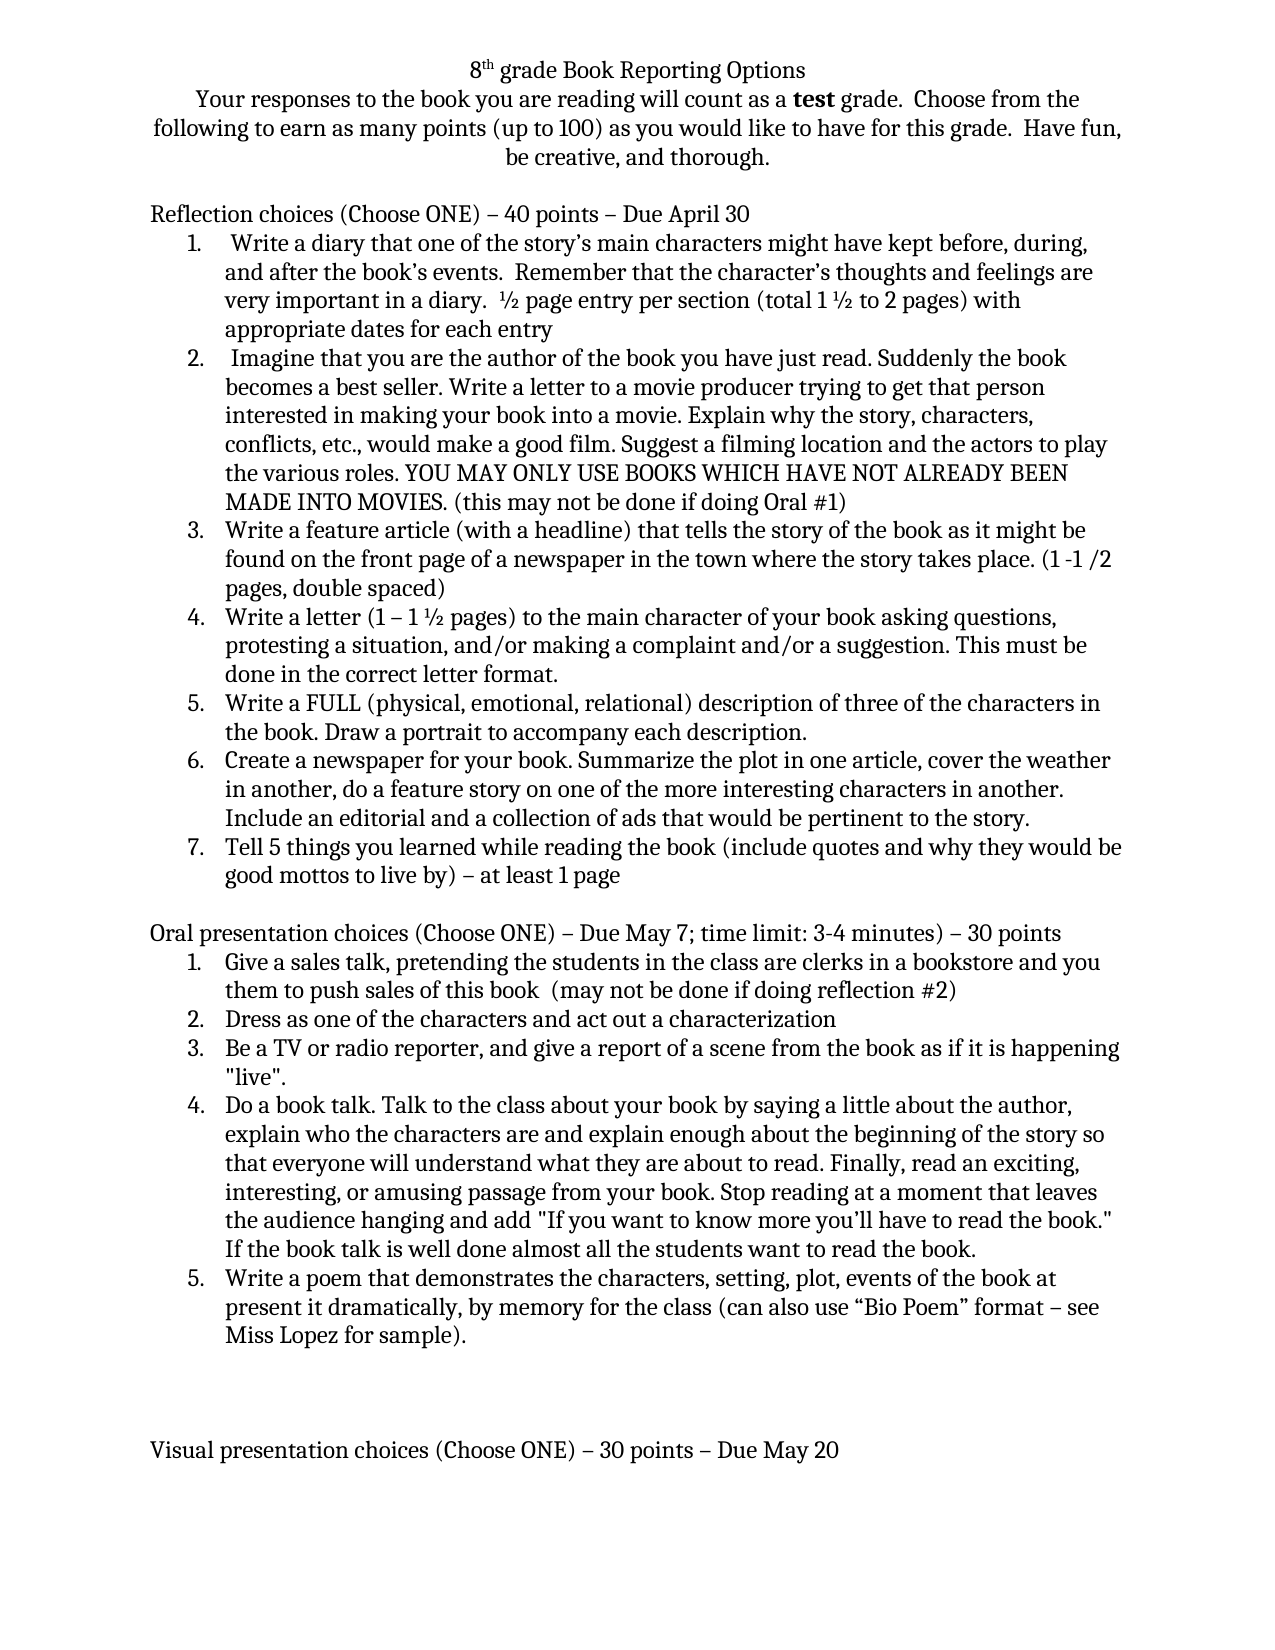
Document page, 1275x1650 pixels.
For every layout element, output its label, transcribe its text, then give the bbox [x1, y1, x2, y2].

list Do a book talk. Talk to the class about your book by saying a little about the author, explain who the characters are and explain enough about the beginning of the story so that everyone will understand what they are about to read. Finally, read an exciting, interesting, or amusing passage from your book. Stop reading at a moment that leaves the audience hanging and add "If you want to know more you’ll have to read the book." If the book talk is well done almost all the students want to read the book. [187, 1091, 1125, 1264]
text 8th grade Book Reporting Options [150, 56, 1125, 85]
text Your responses to the book you are reading will count as a test grade. Choose from the following to earn as many points (up to 100) as you would like to have for this grade. Have fun, be creative, and thorough. [150, 85, 1125, 171]
list Imagine that you are the author of the book you have just read. Suddenly the book becomes a best seller. Write a letter to a movie producer trying to get that person interested in making your book into a movie. Explain why the story, characters, conflicts, etc., would make a good film. Suggest a filming location and the actors to play the various roles. YOU MAY ONLY USE BOOKS WHICH HAVE NOT ALREADY BEEN MADE INTO MOVIES. (this may not be done if doing Oral #1) [187, 344, 1125, 516]
list Dress as one of the characters and act out a characterization [187, 1005, 1125, 1034]
list Write a diary that one of the story’s main characters might have kept before, during, and after the book’s events. Remember that the character’s thoughts and feelings are very important in a diary. ½ page entry per section (total 1 ½ to 2 pages) with appropriate dates for each entry [187, 229, 1125, 344]
list Tell 5 things you learned while reading the book (include quotes and why they would be good mottos to live by) – at least 1 page [187, 832, 1125, 890]
list Write a feature article (with a headline) that tells the story of the book as it might be found on the front page of a newspaper in the town where the story takes place. (1 -1 /2 pages, double spaced) [187, 516, 1125, 602]
list Be a TV or radio reporter, and give a report of a scene from the book as if it is happening "live". [187, 1034, 1125, 1091]
text Visual presentation choices (Choose ONE) – 30 points – Due May 20 [150, 1436, 1125, 1465]
list Write a poem that demonstrates the characters, setting, plot, events of the book at present it dramatically, by memory for the class (can also use “Bio Poem” format – see Miss Lopez for sample). [187, 1264, 1125, 1350]
list Give a sales talk, pretending the students in the class are clerks in a bookstore and you them to push sales of this book (may not be done if doing reflection #2) [187, 947, 1125, 1005]
text Oral presentation choices (Choose ONE) – Due May 7; time limit: 3-4 minutes) – 30 points [150, 919, 1125, 947]
list Write a FULL (physical, emotional, relational) description of three of the characters in the book. Draw a portrait to accompany each description. [187, 689, 1125, 746]
text Reflection choices (Choose ONE) – 40 points – Due April 30 [150, 200, 1125, 229]
list Write a letter (1 – 1 ½ pages) to the main character of your book asking questions, protesting a situation, and/or making a complaint and/or a suggestion. This must be done in the correct letter format. [187, 602, 1125, 689]
list Create a newspaper for your book. Summarize the plot in one article, cover the weather in another, do a feature story on one of the more interesting characters in another. Include an editorial and a collection of ads that would be pertinent to the story. [187, 746, 1125, 832]
